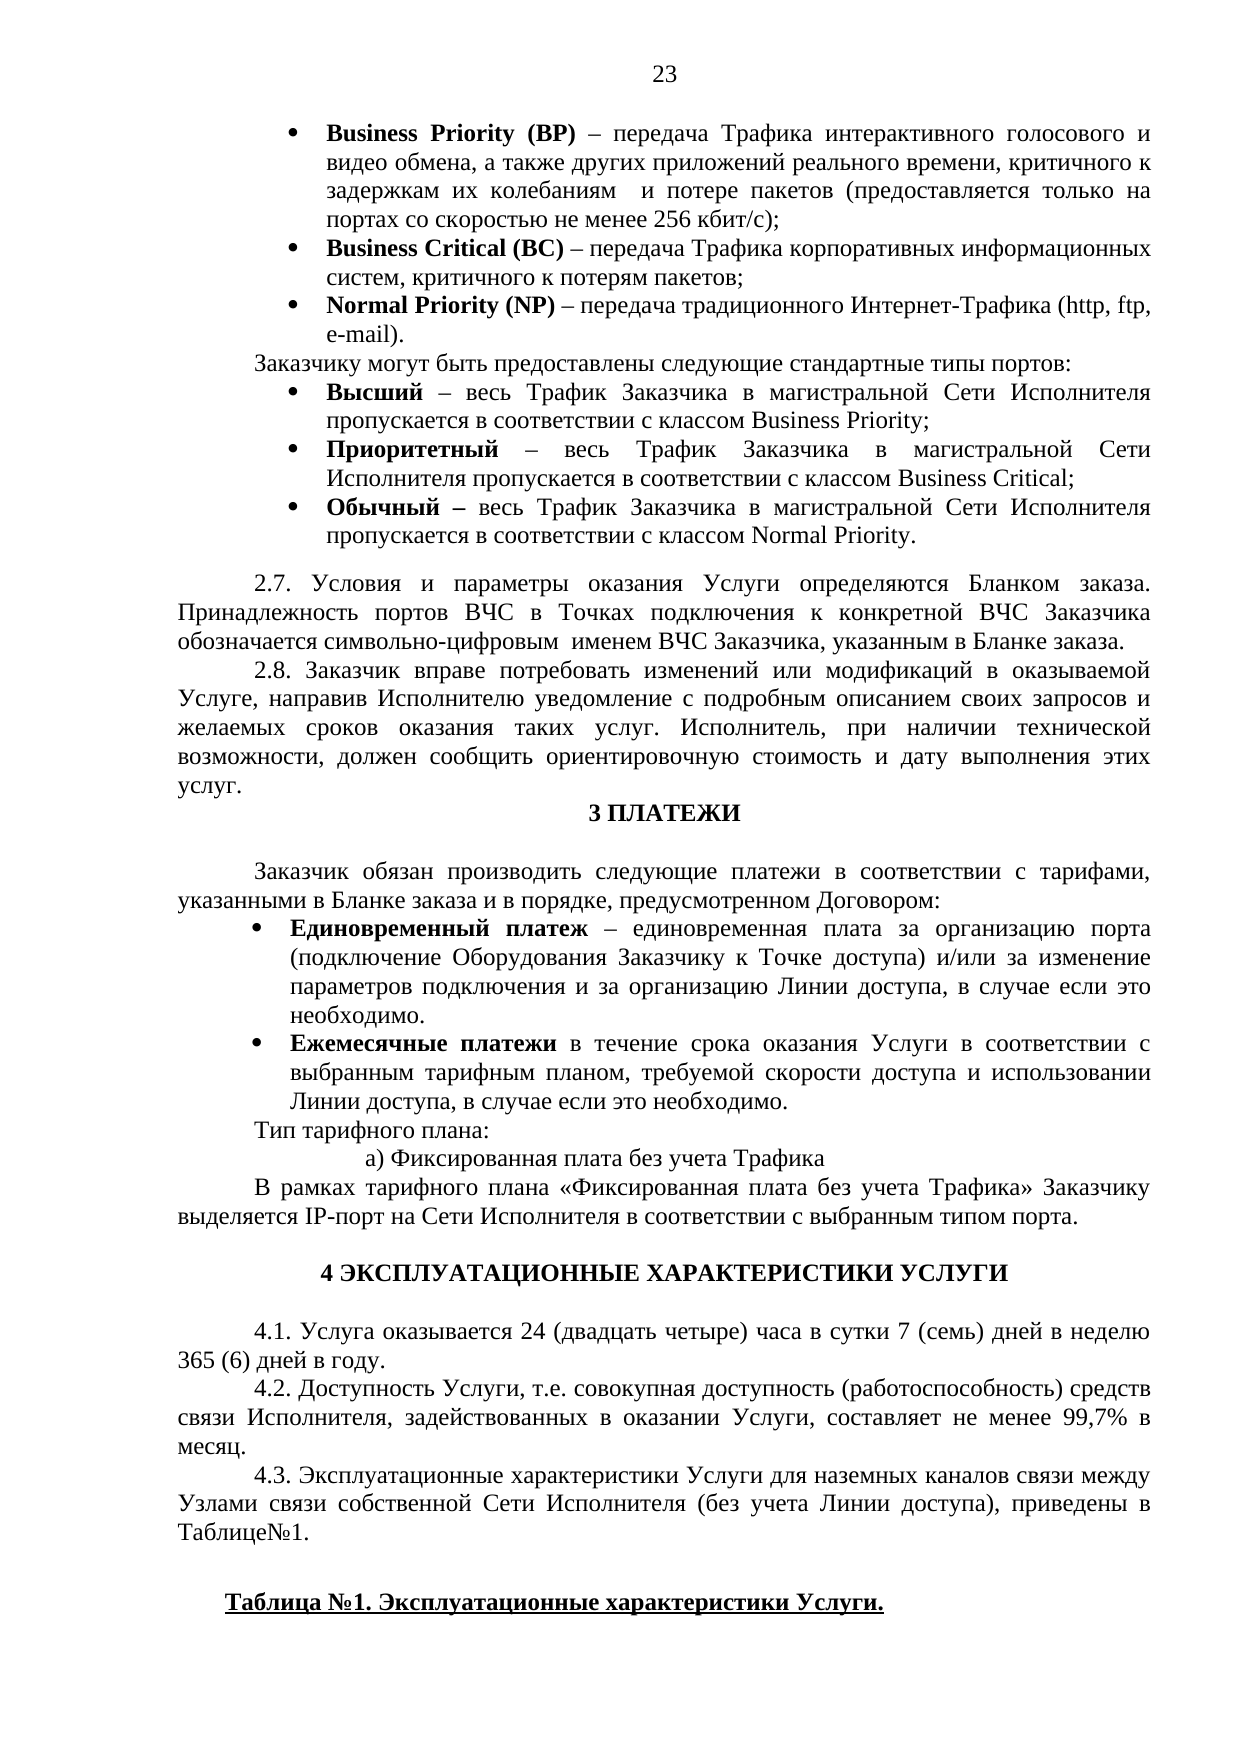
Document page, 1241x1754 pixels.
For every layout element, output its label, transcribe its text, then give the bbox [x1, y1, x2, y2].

subtitle 3 ПЛАТЕЖИ [177, 798, 1152, 827]
text 2.7. Условия и параметры оказания Услуги определяются Бланком заказа. Принадлежность портов ВЧС в Точках подключения к конкретной ВЧС Заказчика обозначается символьно-цифровым именем ВЧС Заказчика, указанным в Бланке заказа. [177, 568, 1152, 655]
list Ежемесячные платежи в течение срока оказания Услуги в соответствии с выбранным тарифным планом, требуемой скорости доступа и использовании Линии доступа, в случае если это необходимо. [252, 1028, 1152, 1115]
text 4.2. Доступность Услуги, т.е. совокупная доступность (работоспособность) средств связи Исполнителя, задействованных в оказании Услуги, составляет не менее 99,7% в месяц. [177, 1373, 1152, 1460]
text Заказчику могут быть предоставлены следующие стандартные типы портов: [177, 348, 1152, 377]
list Единовременный платеж – единовременная плата за организацию порта (подключение Оборудования Заказчику к Точке доступа) и/или за изменение параметров подключения и за организацию Линии доступа, в случае если это необходимо. [252, 913, 1152, 1028]
list Business Priority (BP) – передача Трафика интерактивного голосового и видео обмена, а также других приложений реального времени, критичного к задержкам их колебаниям и потере пакетов (предоставляется только на портах со скоростью не менее 256 кбит/с); [288, 118, 1152, 233]
text Таблица №1. Эксплуатационные характеристики Услуги. [177, 1587, 1152, 1616]
list Высший – весь Трафик Заказчика в магистральной Сети Исполнителя пропускается в соответствии с классом Business Priority; [288, 377, 1152, 434]
text 4.3. Эксплуатационные характеристики Услуги для наземных каналов связи между Узлами связи собственной Сети Исполнителя (без учета Линии доступа), приведены в Таблице№1. [177, 1460, 1152, 1546]
subtitle 4 ЭКСПЛУАТАЦИОННЫЕ ХАРАКТЕРИСТИКИ УСЛУГИ [177, 1258, 1152, 1287]
text 2.8. Заказчик вправе потребовать изменений или модификаций в оказываемой Услуге, направив Исполнителю уведомление с подробным описанием своих запросов и желаемых сроков оказания таких услуг. Исполнитель, при наличии технической возможности, должен сообщить ориентировочную стоимость и дату выполнения этих услуг. [177, 655, 1152, 798]
list Приоритетный – весь Трафик Заказчика в магистральной Сети Исполнителя пропускается в соответствии с классом Business Critical; [288, 434, 1152, 492]
text Тип тарифного плана: [177, 1115, 1152, 1143]
text а) Фиксированная плата без учета Трафика [365, 1143, 1152, 1172]
list Normal Priority (NP) – передача традиционного Интернет-Трафика (http, ftp, e-mail). [288, 291, 1152, 348]
text Заказчик обязан производить следующие платежи в соответствии с тарифами, указанными в Бланке заказа и в порядке, предусмотренном Договором: [177, 856, 1152, 913]
list Business Critical (BC) – передача Трафика корпоративных информационных систем, критичного к потерям пакетов; [288, 233, 1152, 291]
text 4.1. Услуга оказывается 24 (двадцать четыре) часа в сутки 7 (семь) дней в неделю 365 (6) дней в году. [177, 1316, 1152, 1373]
text В рамках тарифного плана «Фиксированная плата без учета Трафика» Заказчику выделяется IP-порт на Сети Исполнителя в соответствии с выбранным типом порта. [177, 1172, 1152, 1230]
list Обычный – весь Трафик Заказчика в магистральной Сети Исполнителя пропускается в соответствии с классом Normal Priority. [288, 492, 1152, 549]
